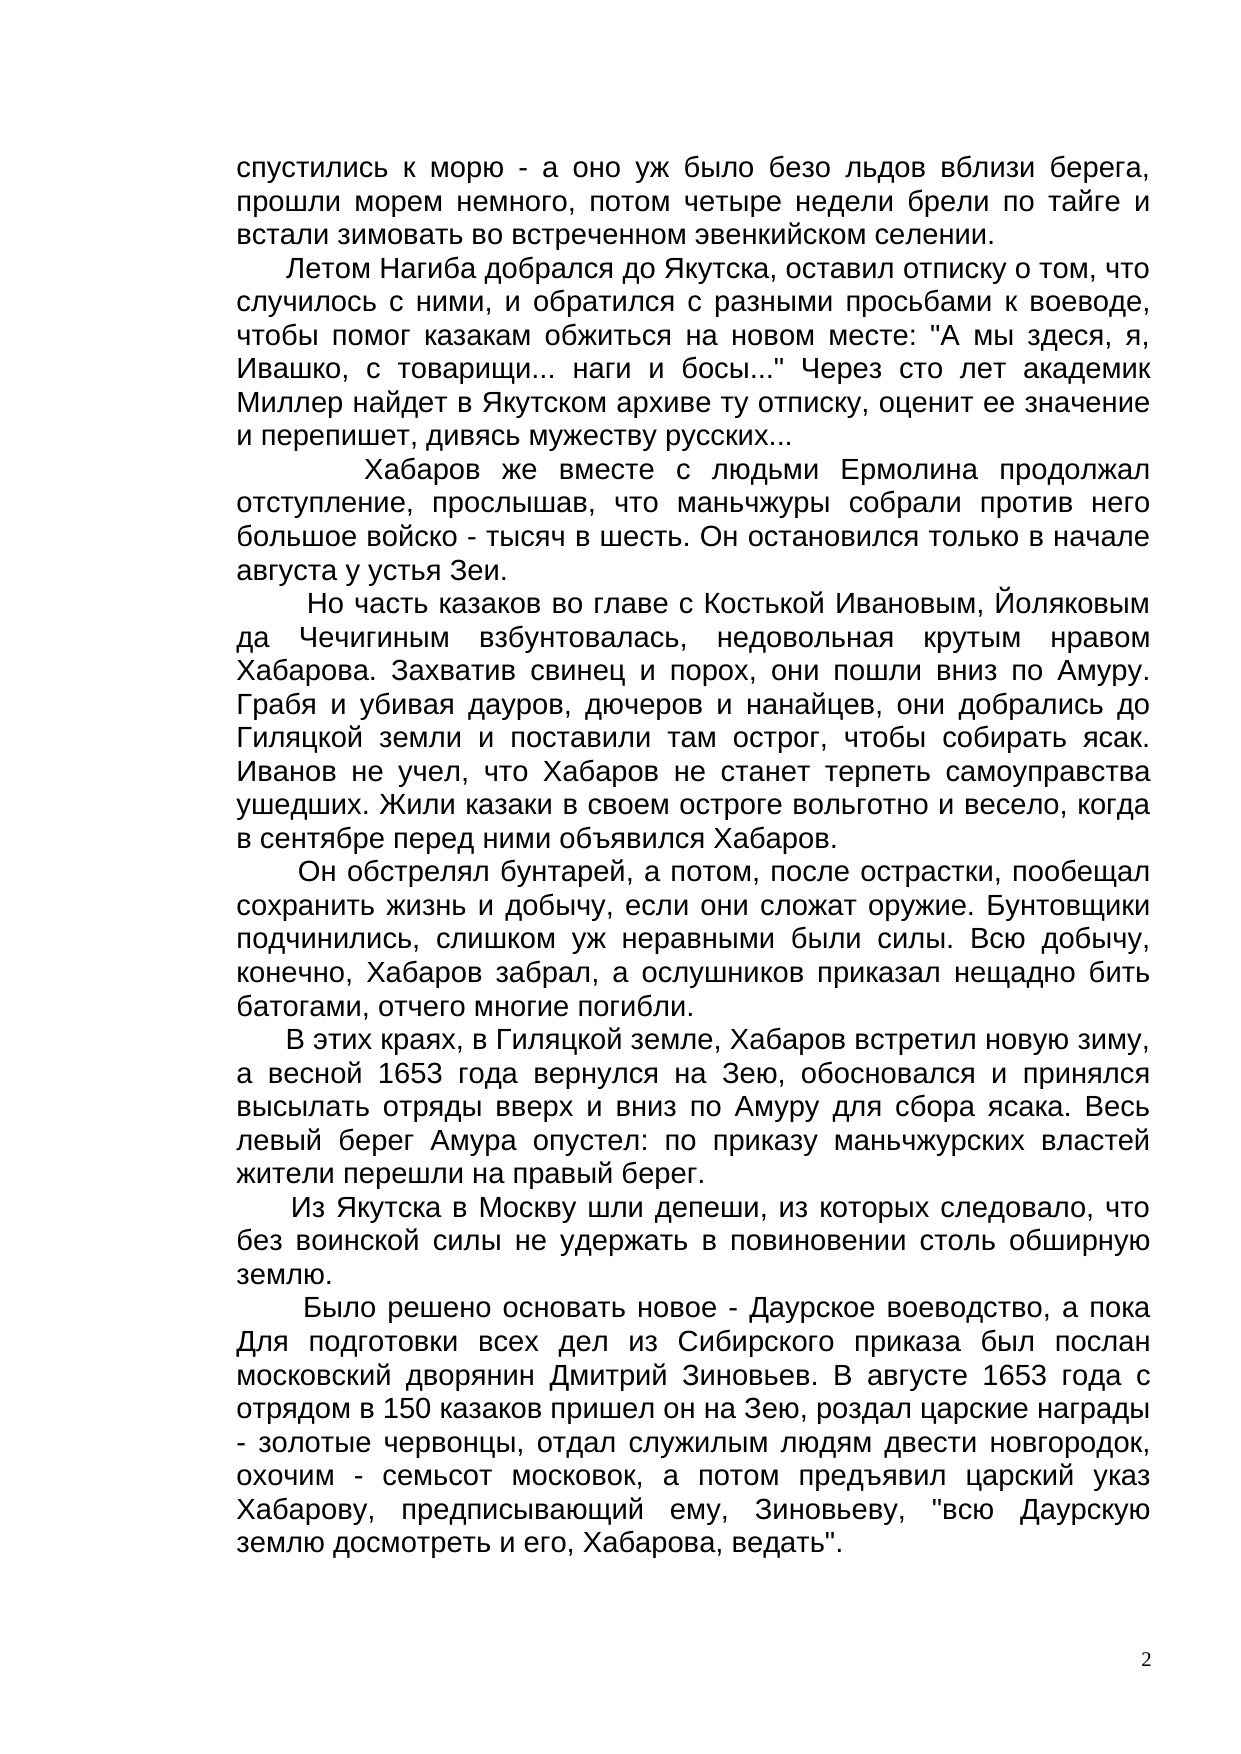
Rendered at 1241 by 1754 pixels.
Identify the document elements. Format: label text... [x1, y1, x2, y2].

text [236, 150, 1152, 251]
text Он обстрелял бунтарей, а потом, после острастки, пообещал сохранить жизнь и добычу, если они сложат оружие. Бунтовщики подчинились, слишком уж неравными были силы. Всю добычу, конечно, Хабаров забрал, а ослушников приказал нещадно бить батогами, отчего многие погибли. [236, 854, 1152, 1022]
text Хабаров же вместе с людьми Ермолина продолжал отступление, прослышав, что маньчжуры собрали против него большое войско - тысяч в шесть. Он остановился только в начале августа у устья Зеи. [236, 452, 1152, 586]
text Из Якутска в Москву шли депеши, из которых следовало, что без воинской силы не удержать в повиновении столь обширную землю. [236, 1190, 1152, 1290]
text Было решено основать новое - Даурское воеводство, а пока Для подготовки всех дел из Сибирского приказа был послан московский дворянин Дмитрий Зиновьев. В августе 1653 года с отрядом в 150 казаков пришел он на Зею, роздал царские награды - золотые червонцы, отдал служилым людям двести новгородок, охочим - семьсот московок, а потом предъявил царский указ Хабарову, предписывающий ему, Зиновьеву, "всю Даурскую землю досмотреть и его, Хабарова, ведать". [236, 1290, 1152, 1559]
text В этих краях, в Гиляцкой земле, Хабаров встретил новую зиму, а весной 1653 года вернулся на Зею, обосновался и принялся высылать отряды вверх и вниз по Амуру для сбора ясака. Весь левый берег Амура опустел: по приказу маньчжурских властей жители перешли на правый берег. [236, 1022, 1152, 1190]
text Но часть казаков во главе с Костькой Ивановым, Йоляковым да Чечигиным взбунтовалась, недовольная крутым нравом Хабарова. Захватив свинец и порох, они пошли вниз по Амуру. Грабя и убивая дауров, дючеров и нанайцев, они добрались до Гиляцкой земли и поставили там острог, чтобы собирать ясак. Иванов не учел, что Хабаров не станет терпеть самоуправства ушедших. Жили казаки в своем остроге вольготно и весело, когда в сентябре перед ними объявился Хабаров. [236, 586, 1152, 854]
text Летом Нагиба добрался до Якутска, оставил отписку о том, что случилось с ними, и обратился с разными просьбами к воеводе, чтобы помог казакам обжиться на новом месте: "А мы здеся, я, Ивашко, с товарищи... наги и босы..." Через сто лет академик Миллер найдет в Якутском архиве ту отписку, оценит ее значение и перепишет, дивясь мужеству русских... [236, 251, 1152, 452]
